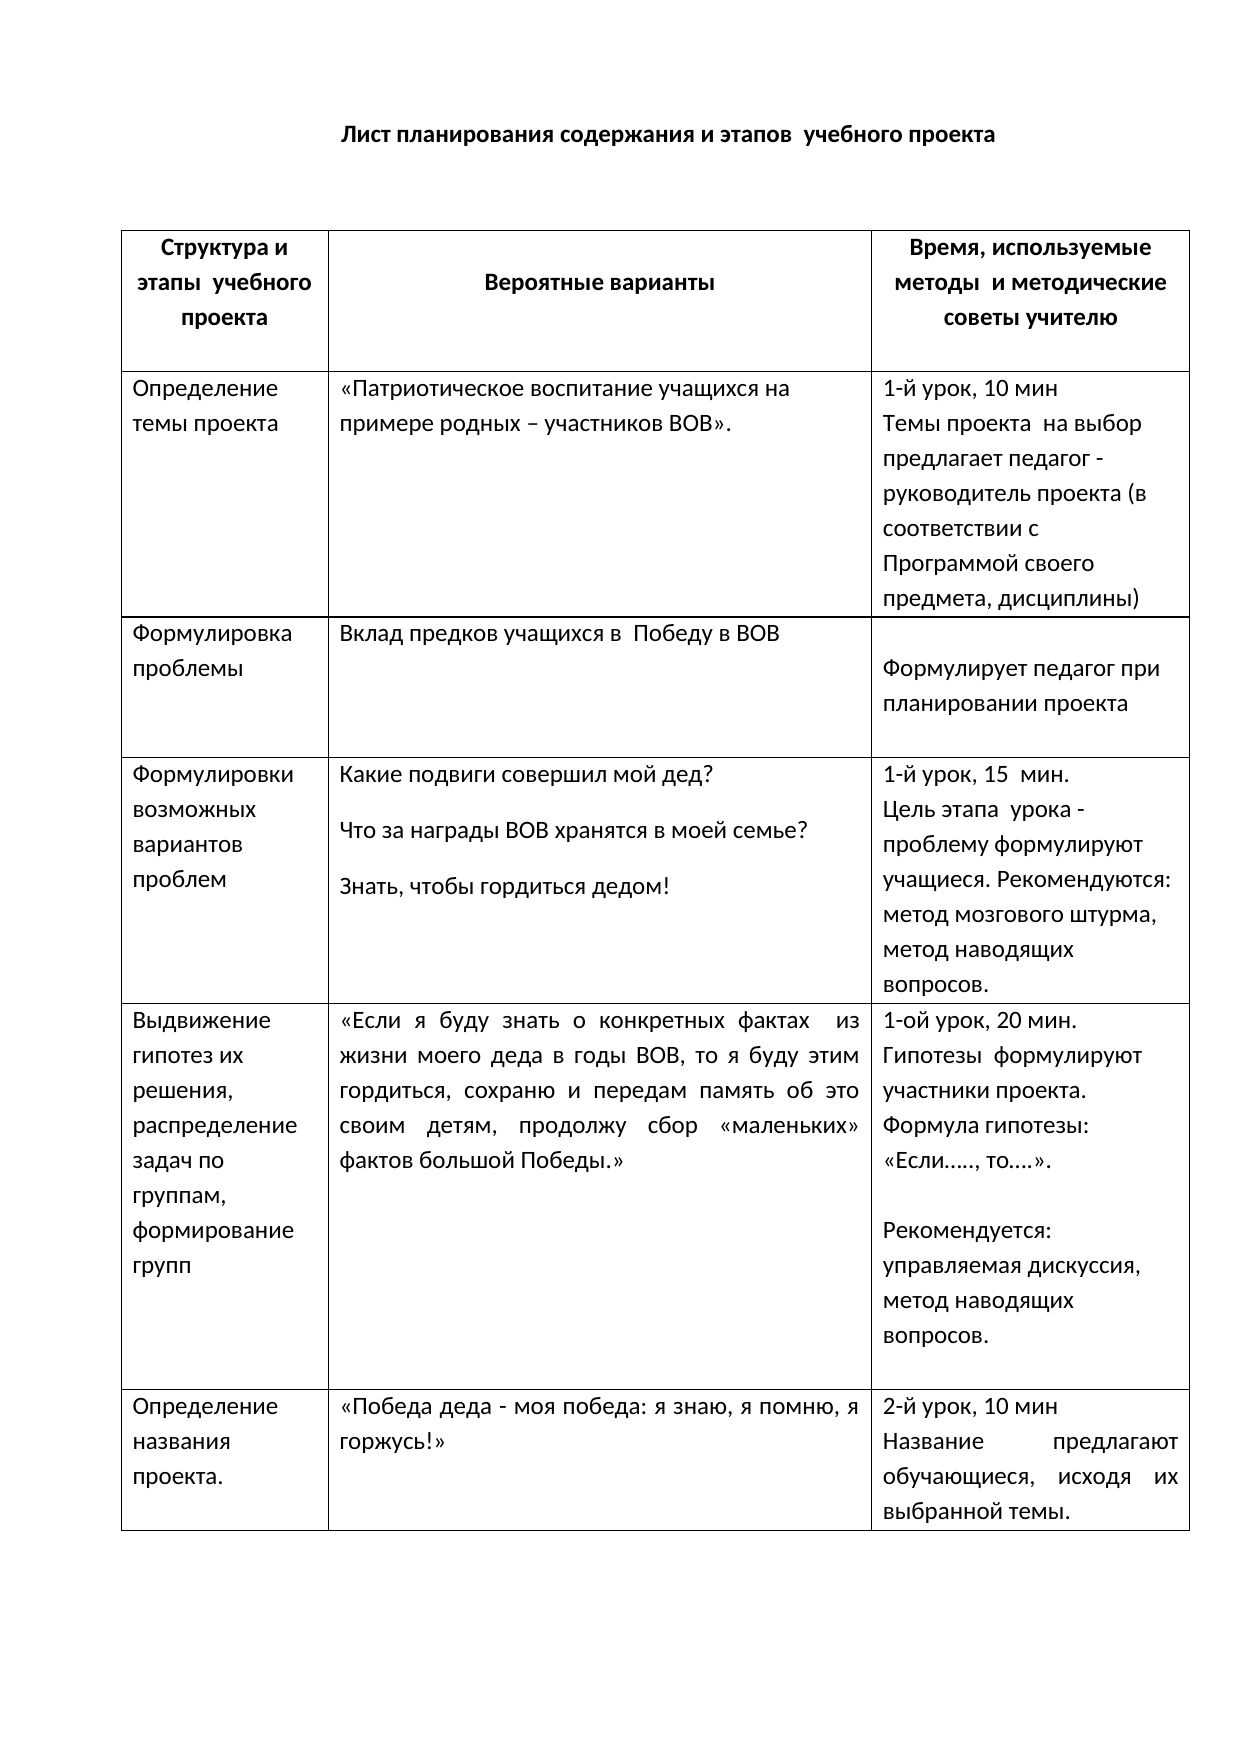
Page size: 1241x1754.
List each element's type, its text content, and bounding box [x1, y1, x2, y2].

table_header Время, используемые методы и методические советы учителю [872, 231, 1189, 371]
table_cell Выдвижение гипотез их решения, распределение задач по группам, формирование групп [122, 1004, 328, 1389]
table_cell «Победа деда - моя победа: я знаю, я помню, я горжусь!» [329, 1390, 871, 1530]
table_header Структура и этапы учебного проекта [122, 231, 328, 371]
table_cell 1-й урок, 15 мин. Цель этапа урока - проблему формулируют учащиеся. Рекомендуются: метод мозгового штурма, метод наводящих вопросов. [872, 758, 1189, 1003]
table_cell Вклад предков учащихся в Победу в ВОВ [329, 618, 871, 757]
table_cell Какие подвиги совершил мой дед? Что за награды ВОВ хранятся в моей семье? Знать, чтобы гордиться дедом! [329, 758, 871, 1003]
table_cell Определение названия проекта. [122, 1390, 328, 1530]
table_cell «Если я буду знать о конкретных фактах из жизни моего деда в годы ВОВ, то я буду этим гордиться, сохраню и передам память об это своим детям, продолжу сбор «маленьких» фактов большой Победы.» [329, 1004, 871, 1389]
table_cell 2-й урок, 10 мин Название предлагают обучающиеся, исходя их выбранной темы. [872, 1390, 1189, 1530]
table_cell Определение темы проекта [122, 372, 328, 616]
table_cell Формулировки возможных вариантов проблем [122, 758, 328, 1003]
text Лист планирования содержания и этапов учебного проекта [185, 118, 1152, 149]
table_cell 1-й урок, 10 мин Темы проекта на выбор предлагает педагог - руководитель проекта (в соответствии с Программой своего предмета, дисциплины) [872, 372, 1189, 616]
table_cell «Патриотическое воспитание учащихся на примере родных – участников ВОВ». [329, 372, 871, 616]
table_cell Формулировка проблемы [122, 618, 328, 757]
table_cell 1-ой урок, 20 мин. Гипотезы формулируют участники проекта. Формула гипотезы: «Если….., то….». Рекомендуется: управляемая дискуссия, метод наводящих вопросов. [872, 1004, 1189, 1389]
table_header Вероятные варианты [329, 231, 871, 371]
table_cell Формулирует педагог при планировании проекта [872, 618, 1189, 757]
